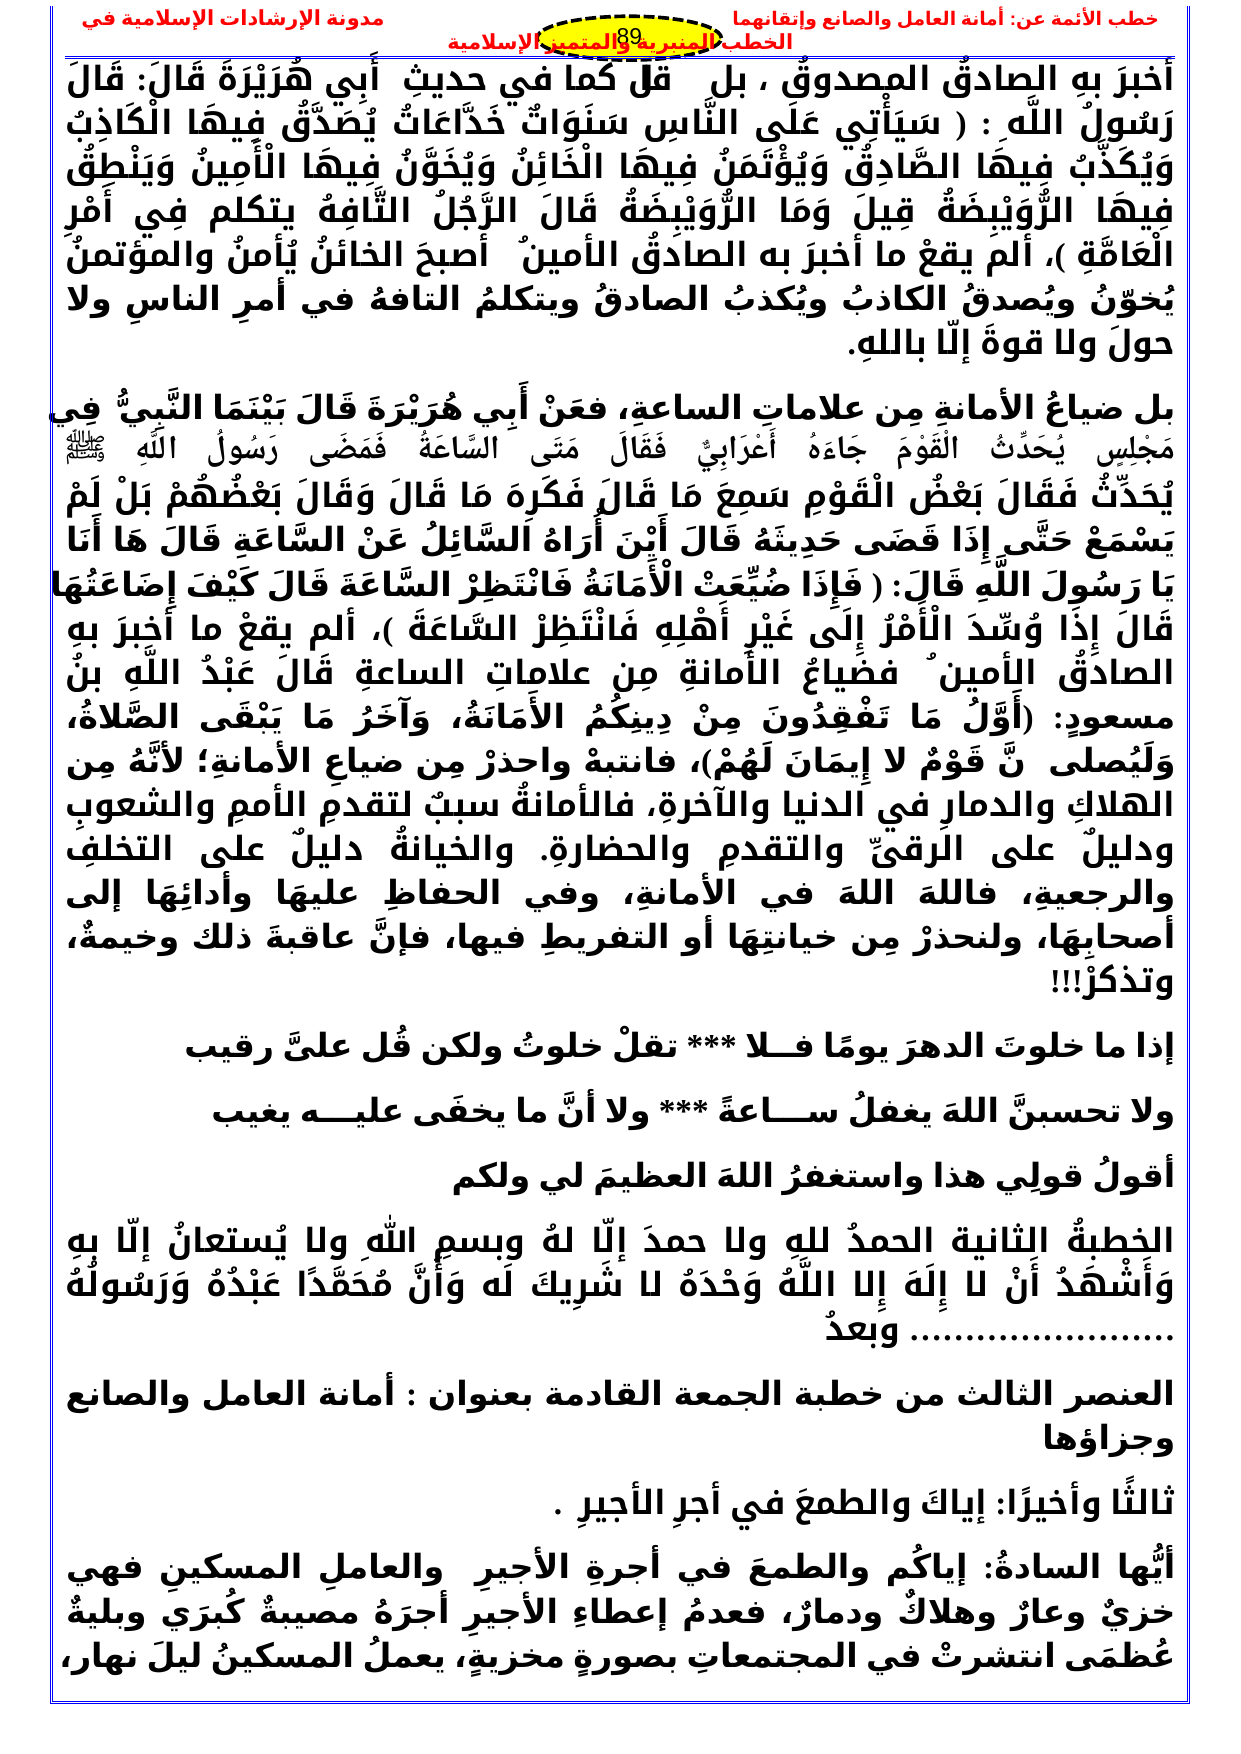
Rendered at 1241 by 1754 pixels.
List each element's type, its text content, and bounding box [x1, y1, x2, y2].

text ولا تحسبنَّ اللهَ يغفلُ ســـاعةً *** ولا أنَّ ما يخفَى عليـــه يغيب [65, 1091, 1175, 1129]
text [65, 1548, 1175, 1674]
text بل ضياعُ الأمانةِ مِن علاماتِ الساعةِ، فعَنْ أَبِي هُرَيْرَةَ قَالَ بَيْنَمَا النَّبِيُّ ﷺ فِي مَجْلِسٍ يُحَدِّثُ الْقَوْمَ جَاءَهُ أَعْرَابِيٌّ فَقَالَ مَتَى السَّاعَةُ فَمَضَى رَسُولُ اللَّهِ ﷺ يُحَدِّثُ فَقَالَ بَعْضُ الْقَوْمِ سَمِعَ مَا قَالَ فَكَرِهَ مَا قَالَ وَقَالَ بَعْضُهُمْ بَلْ لَمْ يَسْمَعْ حَتَّى إِذَا قَضَى حَدِيثَهُ قَالَ أَيْنَ أُرَاهُ السَّائِلُ عَنْ السَّاعَةِ قَالَ هَا أَنَا يَا رَسُولَ اللَّهِ قَالَ: ( فَإِذَا ضُيِّعَتْ الْأَمَانَةُ فَانْتَظِرْ السَّاعَةَ قَالَ كَيْفَ إِضَاعَتُهَا قَالَ إِذَا وُسِّدَ الْأَمْرُ إِلَى غَيْرِ أَهْلِهِ فَانْتَظِرْ السَّاعَةَ )، ألم يقعْ ما أخبرَ بهِ الصادقُ الأمينُ ﷺ فضياعُ الأمانةِ مِن علاماتِ الساعةِ قَالَ عَبْدُ اللَّهِ بنُ مسعودٍ: (أَوَّلُ مَا تَفْقِدُونَ مِنْ دِينِكُمُ الأَمَانَةُ، وَآخَرُ مَا يَبْقَى الصَّلاةُ، وَلَيُصلى نَّ قَوْمٌ لا إِيمَانَ لَهُمْ)، فانتبهْ واحذرْ مِن ضياعِ الأمانةِ؛ لأنَّهُ مِن الهلاكِ والدمارِ في الدنيا والآخرةِ، فالأمانةُ سببٌ لتقدمِ الأممِ والشعوبِ ودليلٌ على الرقىِّ والتقدمِ والحضارةِ. والخيانةُ دليلٌ على التخلفِ والرجعيةِ، فاللهَ اللهَ في الأمانةِ، وفي الحفاظِ عليهَا وأدائِهَا إلى أصحابِهَا، ولنحذرْ مِن خيانتِهَا أو التفريطِ فيها، فإنَّ عاقبةَ ذلك وخيمةٌ، وتذكرْ!!! [65, 388, 1175, 1000]
text ثالثًا وأخيرًا: إياكَ والطمعَ في أجرِ الأجيرِ . [65, 1483, 1175, 1521]
text الخطبةُ الثانية الحمدُ للهِ ولا حمدَ إلّا لهُ وبسمِ اللهِ ولا يُستعانُ إلّا بهِ وَأَشْهَدُ أَنْ لا إِلَهَ إِلا اللَّهُ وَحْدَهُ لا شَرِيكَ لَه وَأَنَّ مُحَمَّدًا عَبْدُهُ وَرَسُولُهُ …………………… وبعدُ [65, 1221, 1175, 1347]
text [65, 59, 1175, 362]
text أقولُ قولِي هذا واستغفرُ اللهَ العظيمَ لي ولكم [65, 1156, 1175, 1194]
text إذا ما خلوتَ الدهرَ يومًا فــلا *** تقلْ خلوتُ ولكن قُل علىَّ رقيب [65, 1026, 1175, 1064]
text العنصر الثالث من خطبة الجمعة القادمة بعنوان : أمانة العامل والصانع وجزاؤها [65, 1374, 1175, 1456]
